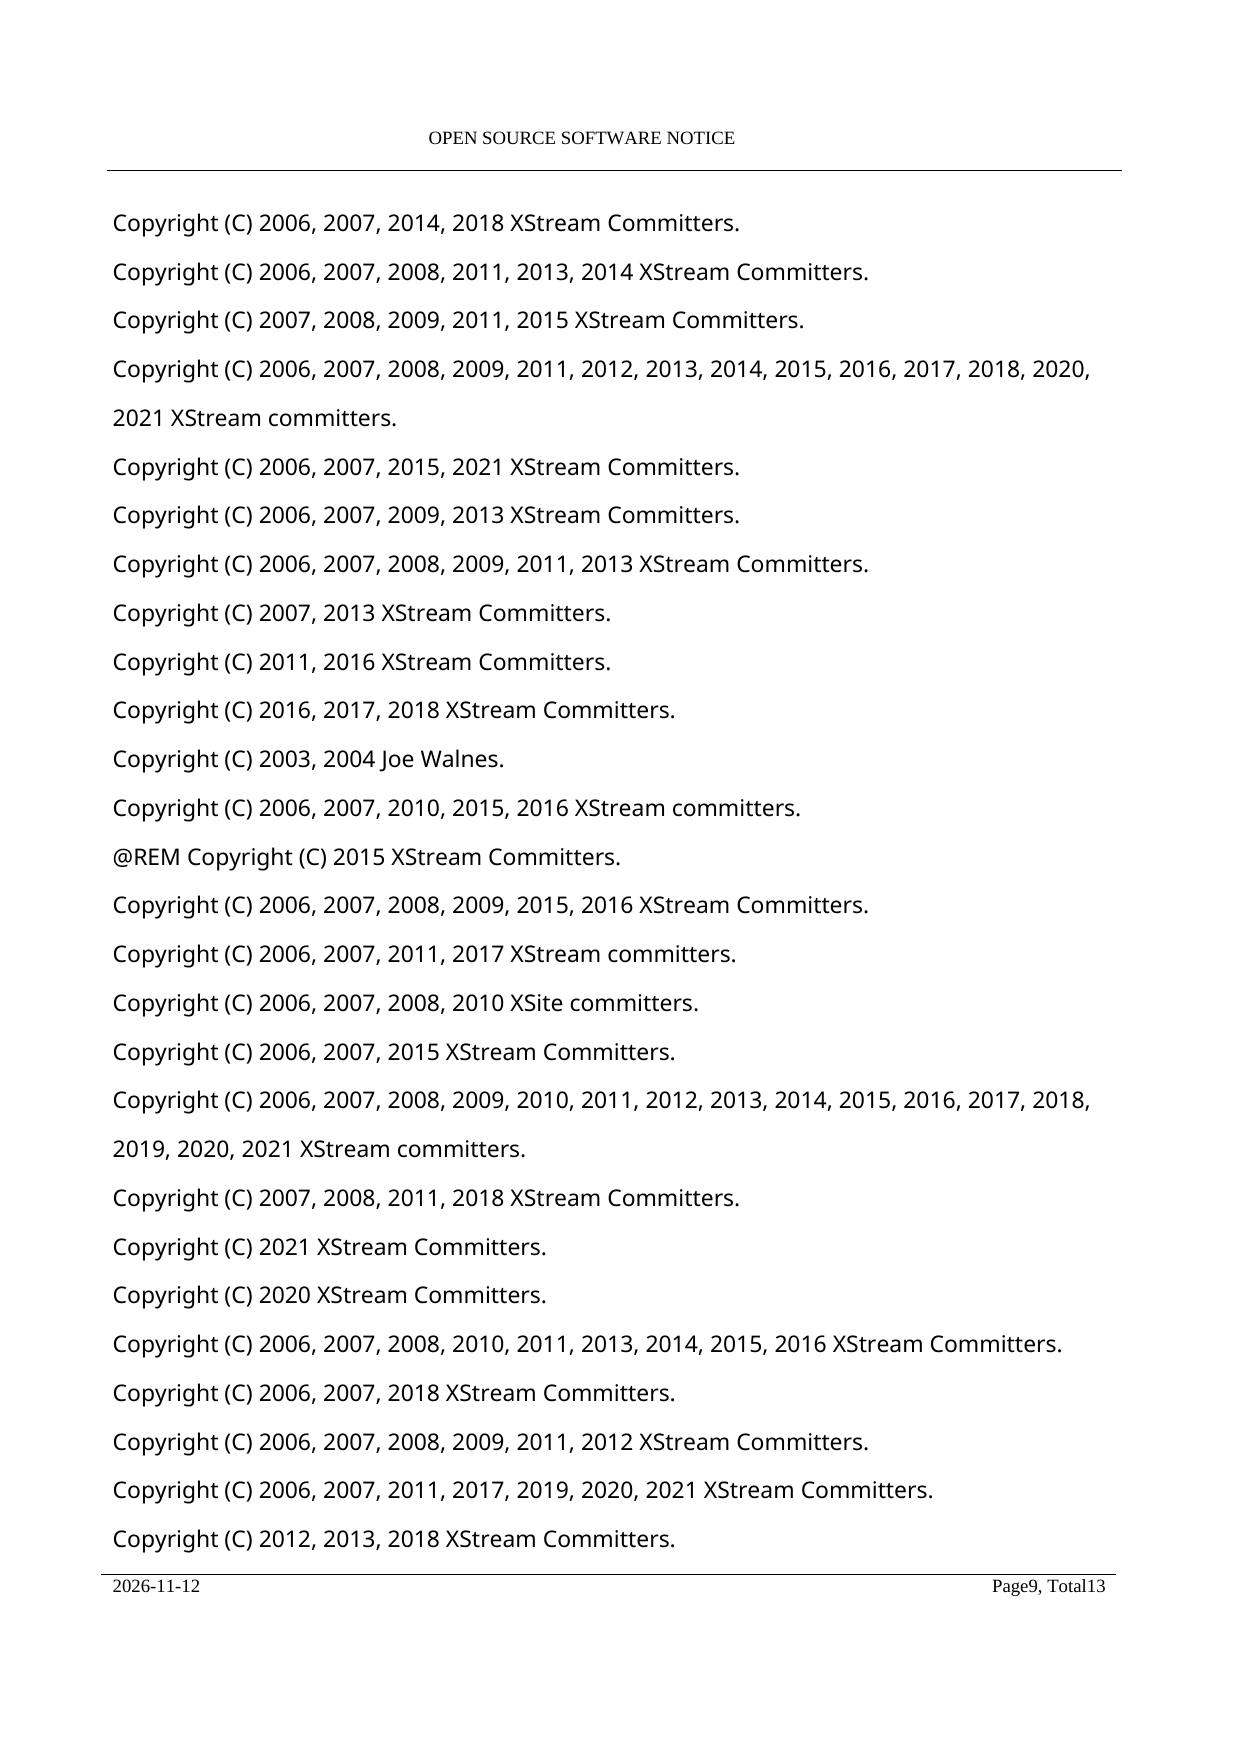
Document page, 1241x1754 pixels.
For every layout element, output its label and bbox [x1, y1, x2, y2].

text [112, 206, 1128, 1555]
